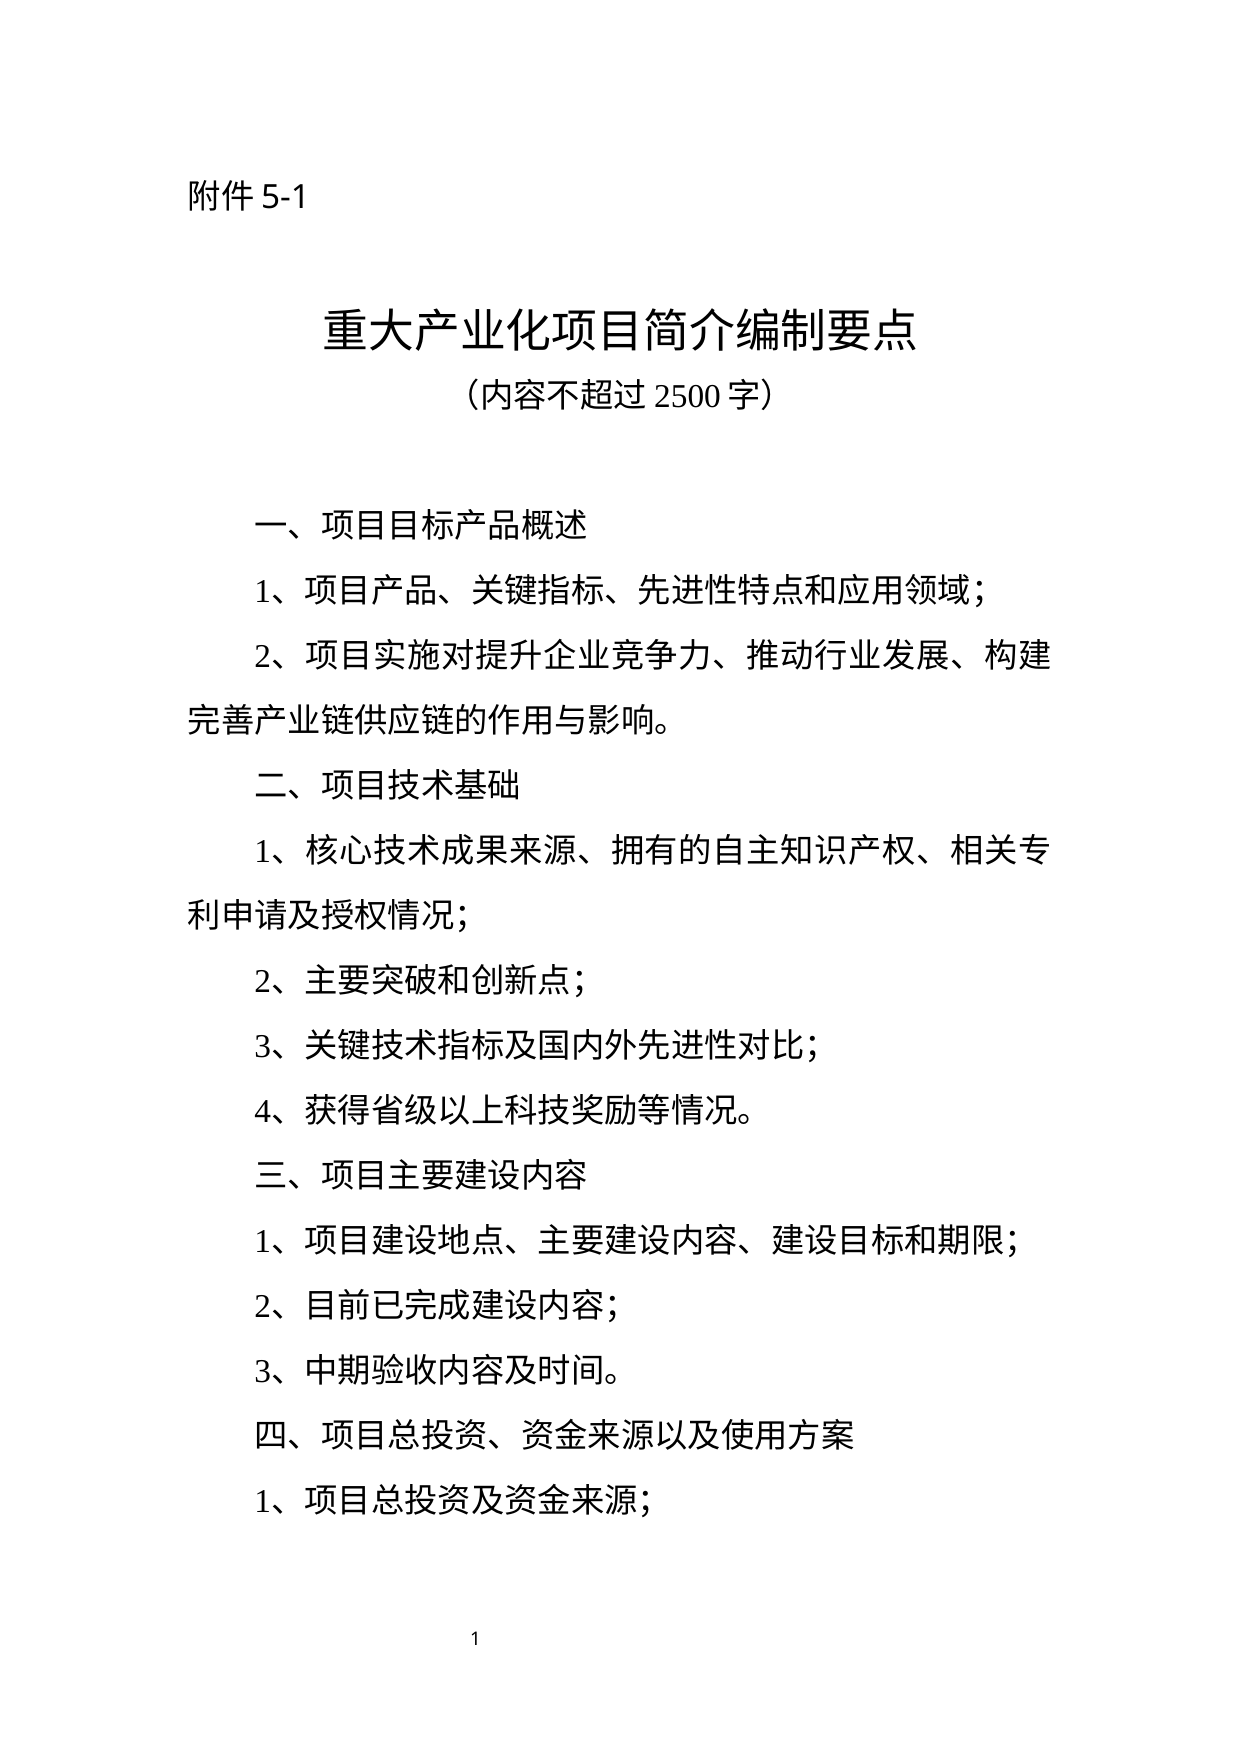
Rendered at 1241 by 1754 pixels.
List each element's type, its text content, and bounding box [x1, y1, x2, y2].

text 三、项目主要建设内容 [254, 1140, 1053, 1205]
text 重大产业化项目简介编制要点 [187, 294, 1053, 360]
text 一、项目目标产品概述 [254, 490, 1053, 555]
text 2、目前已完成建设内容； [187, 1270, 1053, 1335]
text 四、项目总投资、资金来源以及使用方案 [254, 1400, 1053, 1465]
text 1、项目产品、关键指标、先进性特点和应用领域； [187, 555, 1053, 620]
text 1、项目总投资及资金来源； [187, 1465, 1053, 1530]
text 1、项目建设地点、主要建设内容、建设目标和期限； [187, 1205, 1053, 1270]
text 2、主要突破和创新点； [187, 945, 1053, 1010]
text 2、项目实施对提升企业竞争力、推动行业发展、构建完善产业链供应链的作用与影响。 [187, 620, 1053, 750]
text 4、获得省级以上科技奖励等情况。 [187, 1075, 1053, 1140]
text 3、中期验收内容及时间。 [187, 1335, 1053, 1400]
text 3、关键技术指标及国内外先进性对比； [187, 1010, 1053, 1075]
text 二、项目技术基础 [254, 750, 1053, 815]
text 附件5-1 [187, 162, 1053, 227]
text （内容不超过 2500字） [187, 360, 1053, 425]
text 1、核心技术成果来源、拥有的自主知识产权、相关专利申请及授权情况； [187, 815, 1053, 945]
